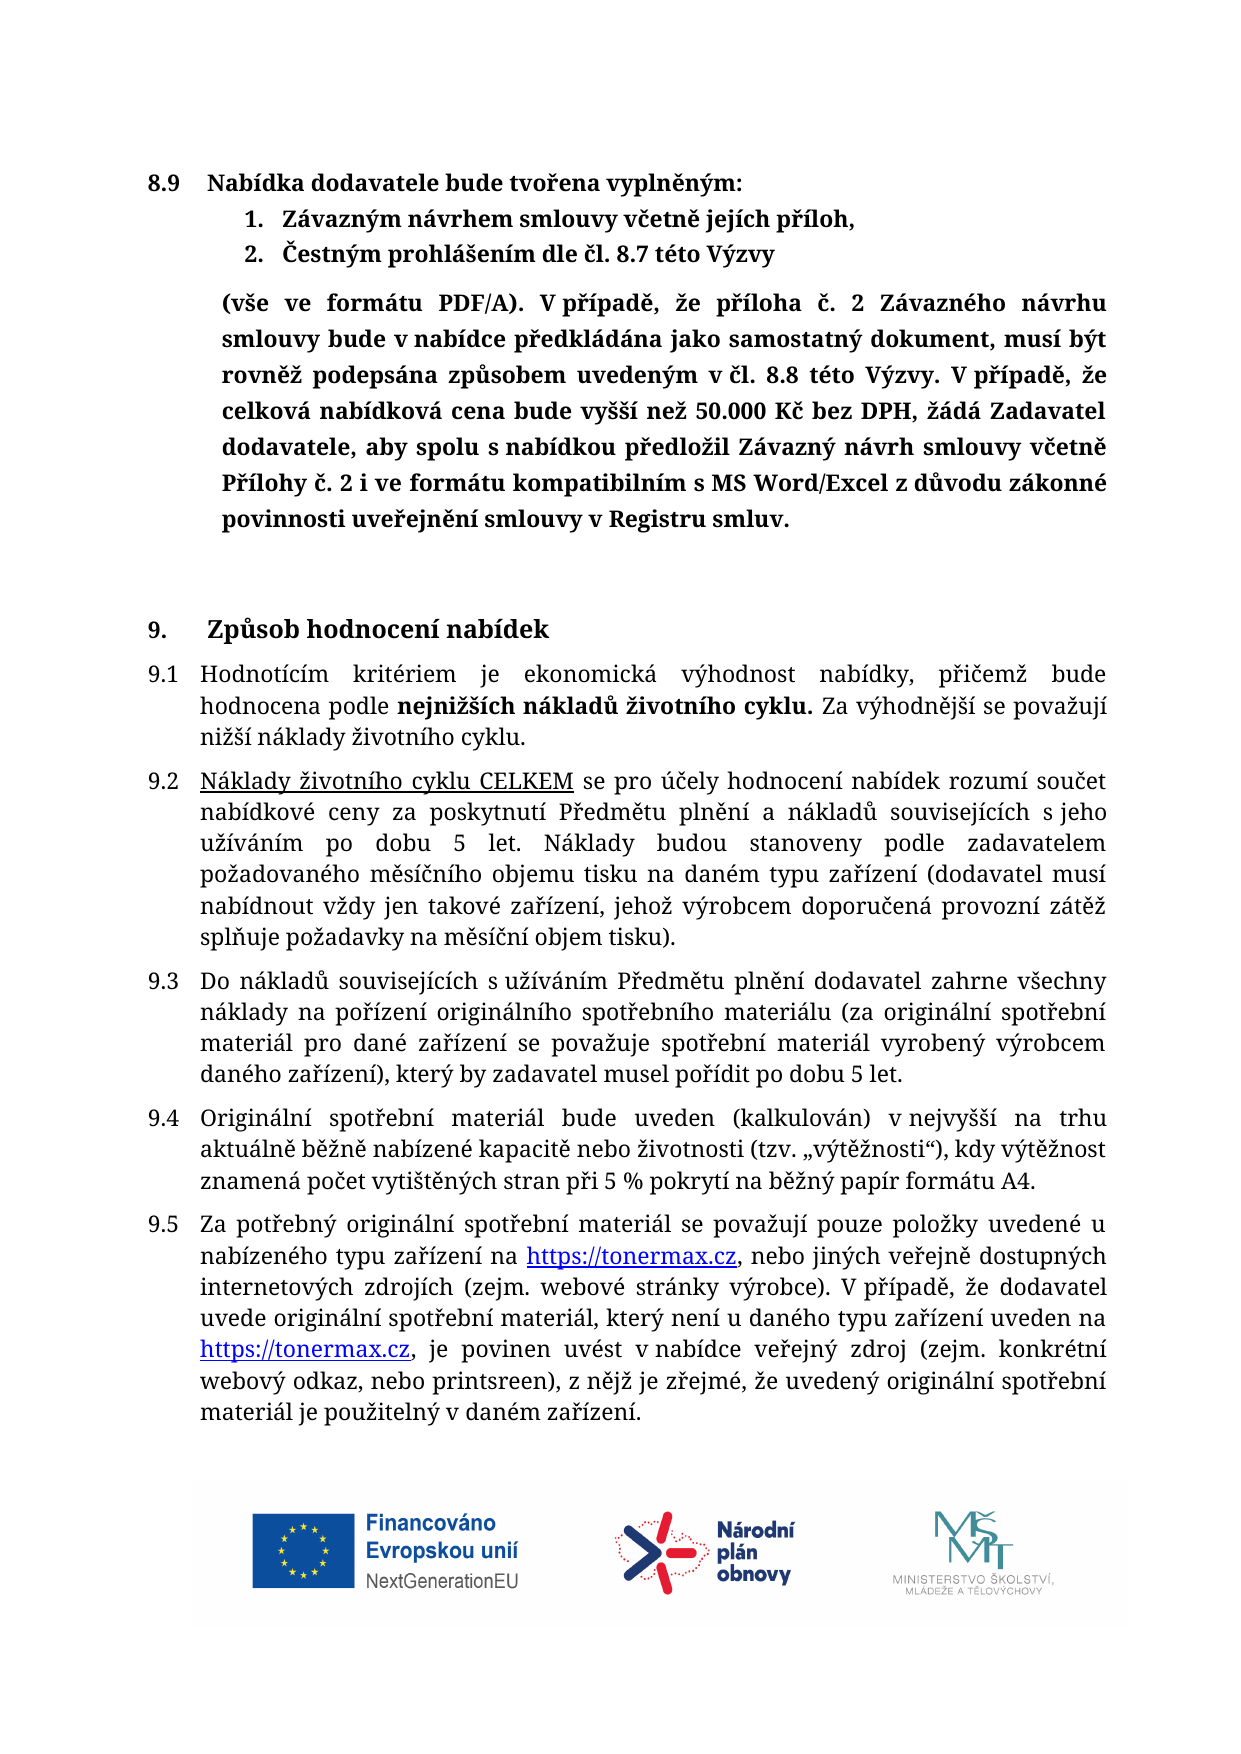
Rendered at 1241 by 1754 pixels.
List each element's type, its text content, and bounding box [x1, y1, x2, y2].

list Závazným návrhem smlouvy včetně jejích příloh, [244, 202, 1107, 234]
text (vše ve formátu PDF/A). V případě, že příloha č. 2 Závazného návrhu smlouvy bude v nabídce předkládána jako samostatný dokument, musí být rovněž podepsána způsobem uvedeným v čl. 8.8 této Výzvy. V případě, že celková nabídková cena bude vyšší než 50.000 Kč bez DPH, žádá Zadavatel dodavatele, aby spolu s nabídkou předložil Závazný návrh smlouvy včetně Přílohy č. 2 i ve formátu kompatibilním s MS Word/Excel z důvodu zákonné povinnosti uveřejnění smlouvy v Registru smluv. [222, 287, 1107, 534]
list Hodnotícím kritériem je ekonomická výhodnost nabídky, přičemž bude hodnocena podle nejnižších nákladů životního cyklu. Za výhodnější se považují nižší náklady životního cyklu. [148, 658, 1107, 752]
list Náklady životního cyklu CELKEM se pro účely hodnocení nabídek rozumí součet nabídkové ceny za poskytnutí Předmětu plnění a nákladů souvisejících s jeho užíváním po dobu 5 let. Náklady budou stanoveny podle zadavatelem požadovaného měsíčního objemu tisku na daném typu zařízení (dodavatel musí nabídnout vždy jen takové zařízení, jehož výrobcem doporučená provozní zátěž splňuje požadavky na měsíční objem tisku). [148, 765, 1107, 952]
list Do nákladů souvisejících s užíváním Předmětu plnění dodavatel zahrne všechny náklady na pořízení originálního spotřebního materiálu (za originální spotřební materiál pro dané zařízení se považuje spotřební materiál vyrobený výrobcem daného zařízení), který by zadavatel musel pořídit po dobu 5 let. [148, 965, 1107, 1090]
picture [192, 1479, 1127, 1627]
list Čestným prohlášením dle čl. 8.7 této Výzvy [244, 238, 1107, 270]
subtitle Způsob hodnocení nabídek [148, 612, 1107, 646]
list Nabídka dodavatele bude tvořena vyplněným: [148, 167, 1107, 198]
list Originální spotřební materiál bude uveden (kalkulován) v nejvyšší na trhu aktuálně běžně nabízené kapacitě nebo životnosti (tzv. „výtěžnosti“), kdy výtěžnost znamená počet vytištěných stran při 5 % pokrytí na běžný papír formátu A4. [148, 1102, 1107, 1196]
list Za potřebný originální spotřební materiál se považují pouze položky uvedené u nabízeného typu zařízení na https://tonermax.cz, nebo jiných veřejně dostupných internetových zdrojích (zejm. webové stránky výrobce). V případě, že dodavatel uvede originální spotřební materiál, který není u daného typu zařízení uveden na https://tonermax.cz, je povinen uvést v nabídce veřejný zdroj (zejm. konkrétní webový odkaz, nebo printsreen), z nějž je zřejmé, že uvedený originální spotřební materiál je použitelný v daném zařízení. [148, 1208, 1107, 1427]
